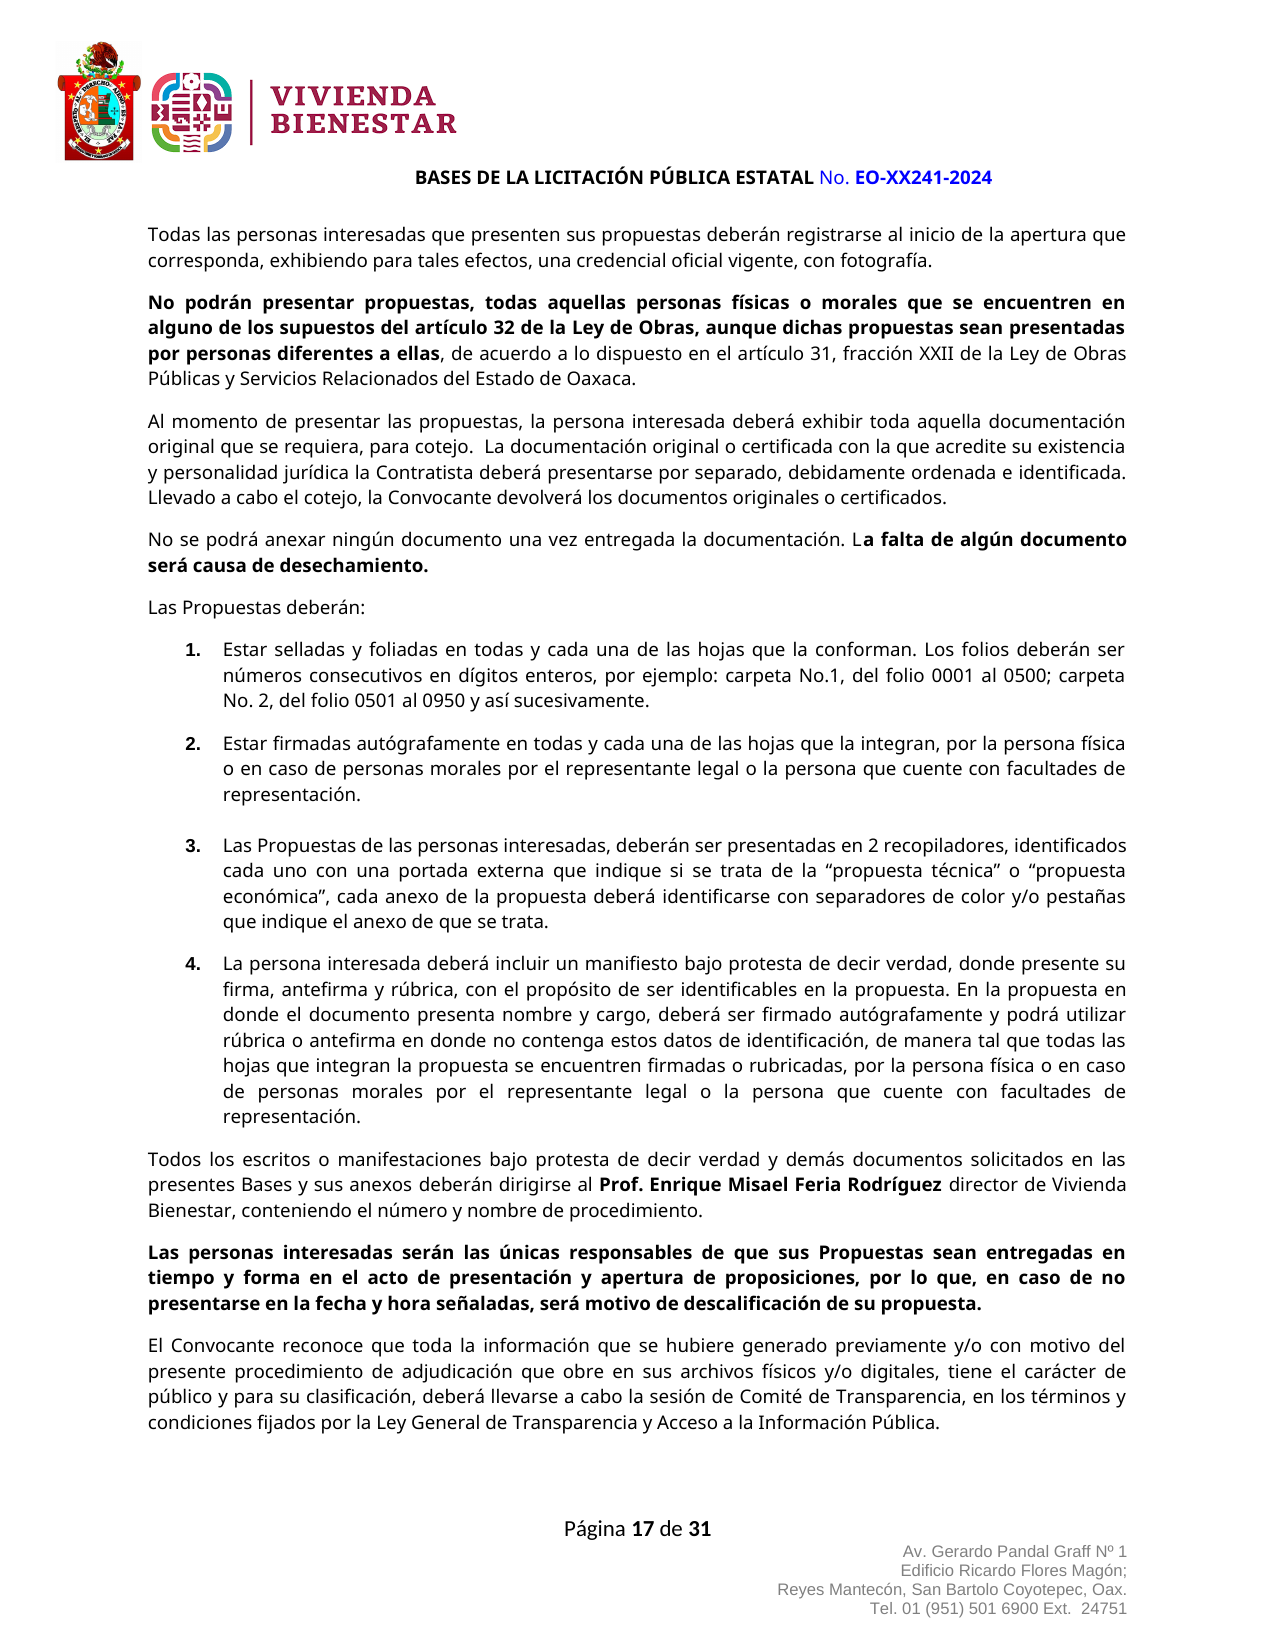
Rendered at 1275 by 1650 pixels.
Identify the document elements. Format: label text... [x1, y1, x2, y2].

text No podrán presentar propuestas, todas aquellas personas físicas o morales que se encuentren en alguno de los supuestos del artículo 32 de la Ley de Obras, aunque dichas propuestas sean presentadas por personas diferentes a ellas, de acuerdo a lo dispuesto en el artículo 31, fracción XXII de la Ley de Obras Públicas y Servicios Relacionados del Estado de Oaxaca. [148, 289, 1127, 391]
text Todas las personas interesadas que presenten sus propuestas deberán registrarse al inicio de la apertura que corresponda, exhibiendo para tales efectos, una credencial oficial vigente, con fotografía. [148, 221, 1127, 272]
picture [147, 64, 473, 161]
list Estar firmadas autógrafamente en todas y cada una de las hojas que la integran, por la persona física o en caso de personas morales por el representante legal o la persona que cuente con facultades de representación. [185, 730, 1127, 806]
picture [55, 41, 143, 163]
text Al momento de presentar las propuestas, la persona interesada deberá exhibir toda aquella documentación original que se requiera, para cotejo. La documentación original o certificada con la que acredite su existencia y personalidad jurídica la Contratista deberá presentarse por separado, debidamente ordenada e identificada. Llevado a cabo el cotejo, la Convocante devolverá los documentos originales o certificados. [148, 408, 1127, 510]
list Estar selladas y foliadas en todas y cada una de las hojas que la conforman. Los folios deberán ser números consecutivos en dígitos enteros, por ejemplo: carpeta No.1, del folio 0001 al 0500; carpeta No. 2, del folio 0501 al 0950 y así sucesivamente. [185, 637, 1127, 713]
list Las Propuestas de las personas interesadas, deberán ser presentadas en 2 recopiladores, identificados cada uno con una portada externa que indique si se trata de la “propuesta técnica” o “propuesta económica”, cada anexo de la propuesta deberá identificarse con separadores de color y/o pestañas que indique el anexo de que se trata. [185, 832, 1127, 934]
text Todos los escritos o manifestaciones bajo protesta de decir verdad y demás documentos solicitados en las presentes Bases y sus anexos deberán dirigirse al Prof. Enrique Misael Feria Rodríguez director de Vivienda Bienestar, conteniendo el número y nombre de procedimiento. [148, 1146, 1127, 1222]
text El Convocante reconoce que toda la información que se hubiere generado previamente y/o con motivo del presente procedimiento de adjudicación que obre en sus archivos físicos y/o digitales, tiene el carácter de público y para su clasificación, deberá llevarse a cabo la sesión de Comité de Transparencia, en los términos y condiciones fijados por la Ley General de Transparencia y Acceso a la Información Pública. [148, 1332, 1127, 1434]
text Las personas interesadas serán las únicas responsables de que sus Propuestas sean entregadas en tiempo y forma en el acto de presentación y apertura de proposiciones, por lo que, en caso de no presentarse en la fecha y hora señaladas, será motivo de descalificación de su propuesta. [148, 1239, 1127, 1316]
text Las Propuestas deberán: [148, 594, 1127, 620]
list La persona interesada deberá incluir un manifiesto bajo protesta de decir verdad, donde presente su firma, antefirma y rúbrica, con el propósito de ser identificables en la propuesta. En la propuesta en donde el documento presenta nombre y cargo, deberá ser firmado autógrafamente y podrá utilizar rúbrica o antefirma en donde no contenga estos datos de identificación, de manera tal que todas las hojas que integran la propuesta se encuentren firmadas o rubricadas, por la persona física o en caso de personas morales por el representante legal o la persona que cuente con facultades de representación. [185, 951, 1127, 1129]
text No se podrá anexar ningún documento una vez entregada la documentación. La falta de algún documento será causa de desechamiento. [148, 527, 1127, 578]
